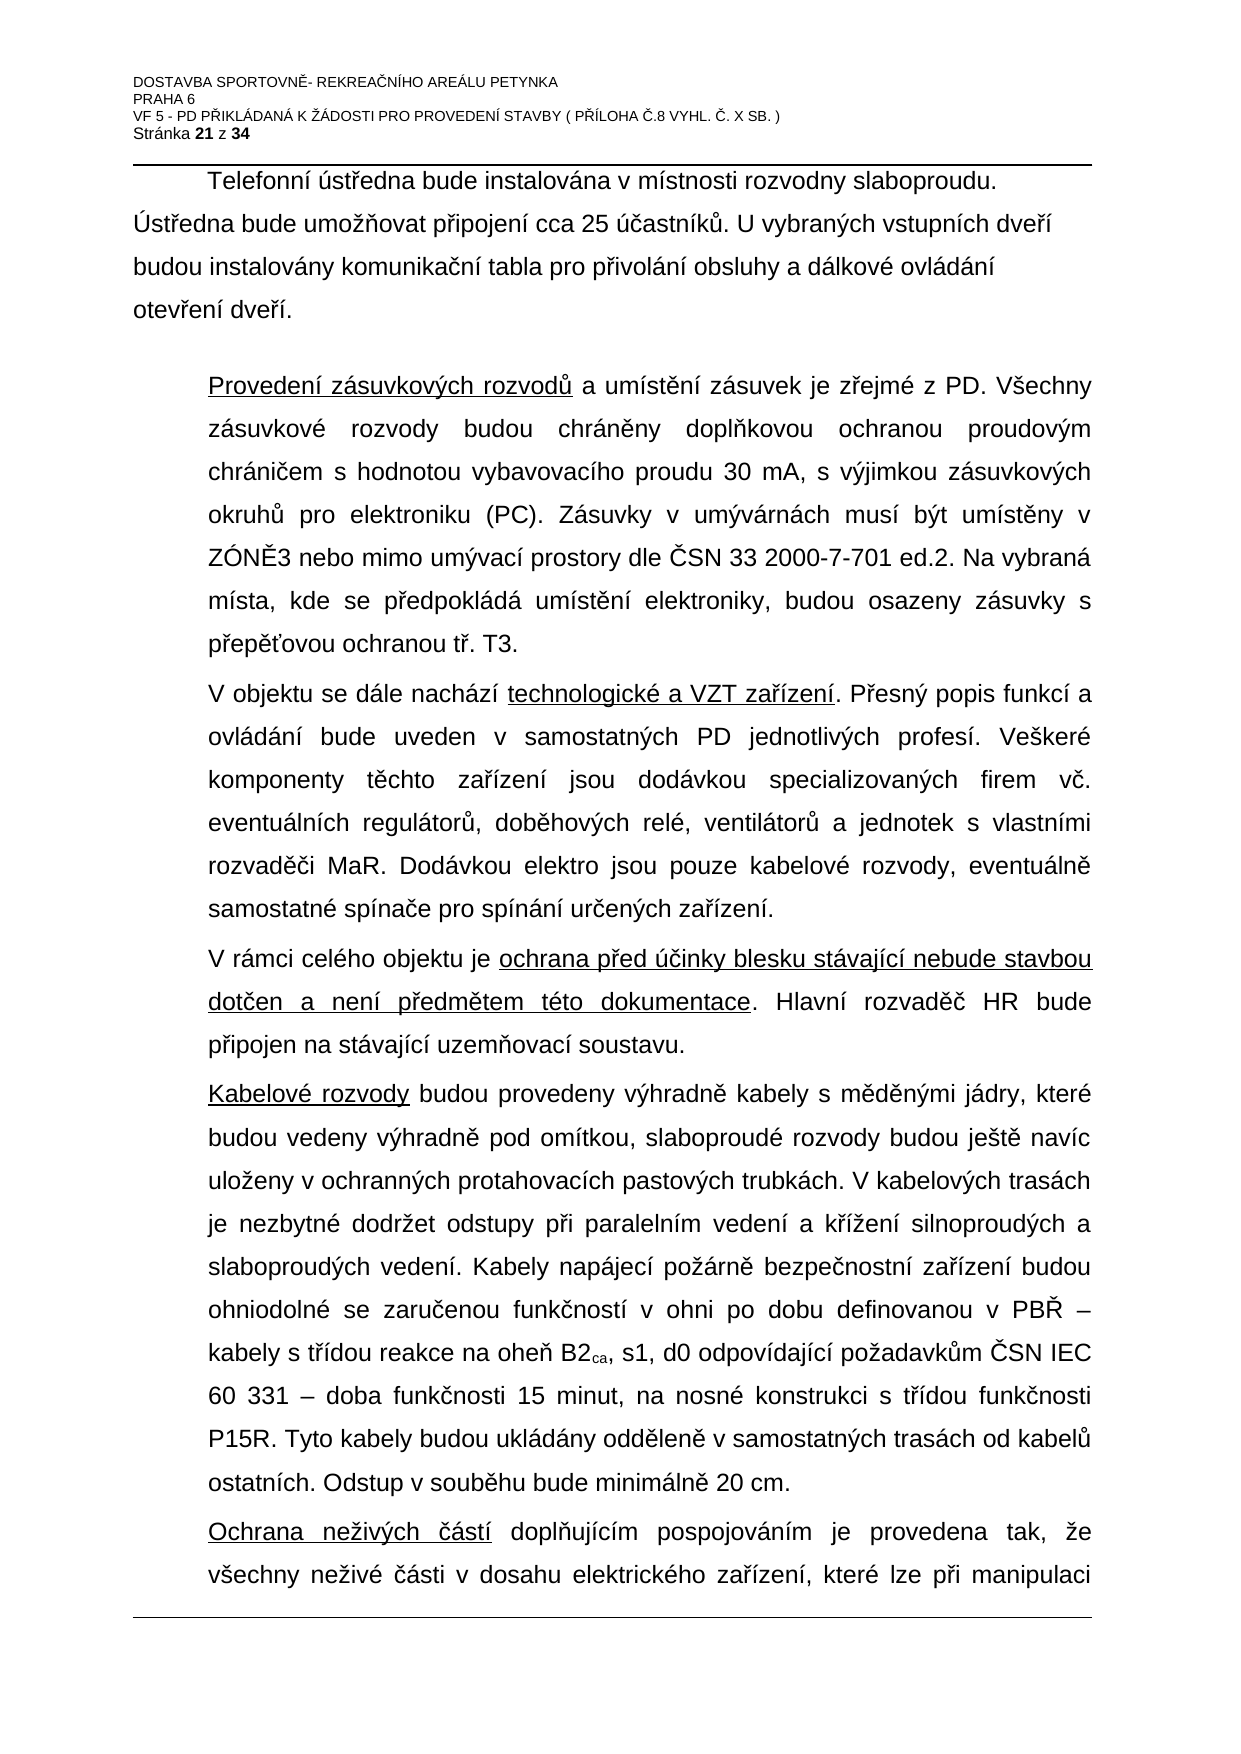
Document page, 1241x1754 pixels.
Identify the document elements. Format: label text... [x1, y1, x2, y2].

text Provedení zásuvkových rozvodů a umístění zásuvek je zřejmé z PD. Všechny zásuvkové rozvody budou chráněny doplňkovou ochranou proudovým chráničem s hodnotou vybavovacího proudu 30 mA, s výjimkou zásuvkových okruhů pro elektroniku (PC). Zásuvky v umývárnách musí být umístěny v ZÓNĚ3 nebo mimo umývací prostory dle ČSN 33 2000-7-701 ed.2. Na vybraná místa, kde se předpokládá umístění elektroniky, budou osazeny zásuvky s přepěťovou ochranou tř. T3. [208, 371, 1092, 658]
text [208, 1517, 1092, 1589]
text V rámci celého objektu je ochrana před účinky blesku stávající nebude stavbou dotčen a není předmětem této dokumentace. Hlavní rozvaděč HR bude připojen na stávající uzemňovací soustavu. [208, 944, 1092, 1059]
text Telefonní ústředna bude instalována v místnosti rozvodny slaboproudu. Ústředna bude umožňovat připojení cca 25 účastníků. U vybraných vstupních dveří budou instalovány komunikační tabla pro přivolání obsluhy a dálkové ovládání otevření dveří. [133, 166, 1092, 324]
text V objektu se dále nachází technologické a VZT zařízení. Přesný popis funkcí a ovládání bude uveden v samostatných PD jednotlivých profesí. Veškeré komponenty těchto zařízení jsou dodávkou specializovaných firem vč. eventuálních regulátorů, doběhových relé, ventilátorů a jednotek s vlastními rozvaděči MaR. Dodávkou elektro jsou pouze kabelové rozvody, eventuálně samostatné spínače pro spínání určených zařízení. [208, 679, 1092, 923]
text Kabelové rozvody budou provedeny výhradně kabely s měděnými jádry, které budou vedeny výhradně pod omítkou, slaboproudé rozvody budou ještě navíc uloženy v ochranných protahovacích pastových trubkách. V kabelových trasách je nezbytné dodržet odstupy při paralelním vedení a křížení silnoproudých a slaboproudých vedení. Kabely napájecí požárně bezpečnostní zařízení budou ohniodolné se zaručenou funkčností v ohni po dobu definovanou v PBŘ – kabely s třídou reakce na oheň B2ca, s1, d0 odpovídající požadavkům ČSN IEC 60 331 – doba funkčnosti 15 minut, na nosné konstrukci s třídou funkčnosti P15R. Tyto kabely budou ukládány odděleně v samostatných trasách od kabelů ostatních. Odstup v souběhu bude minimálně 20 cm. [208, 1079, 1092, 1496]
